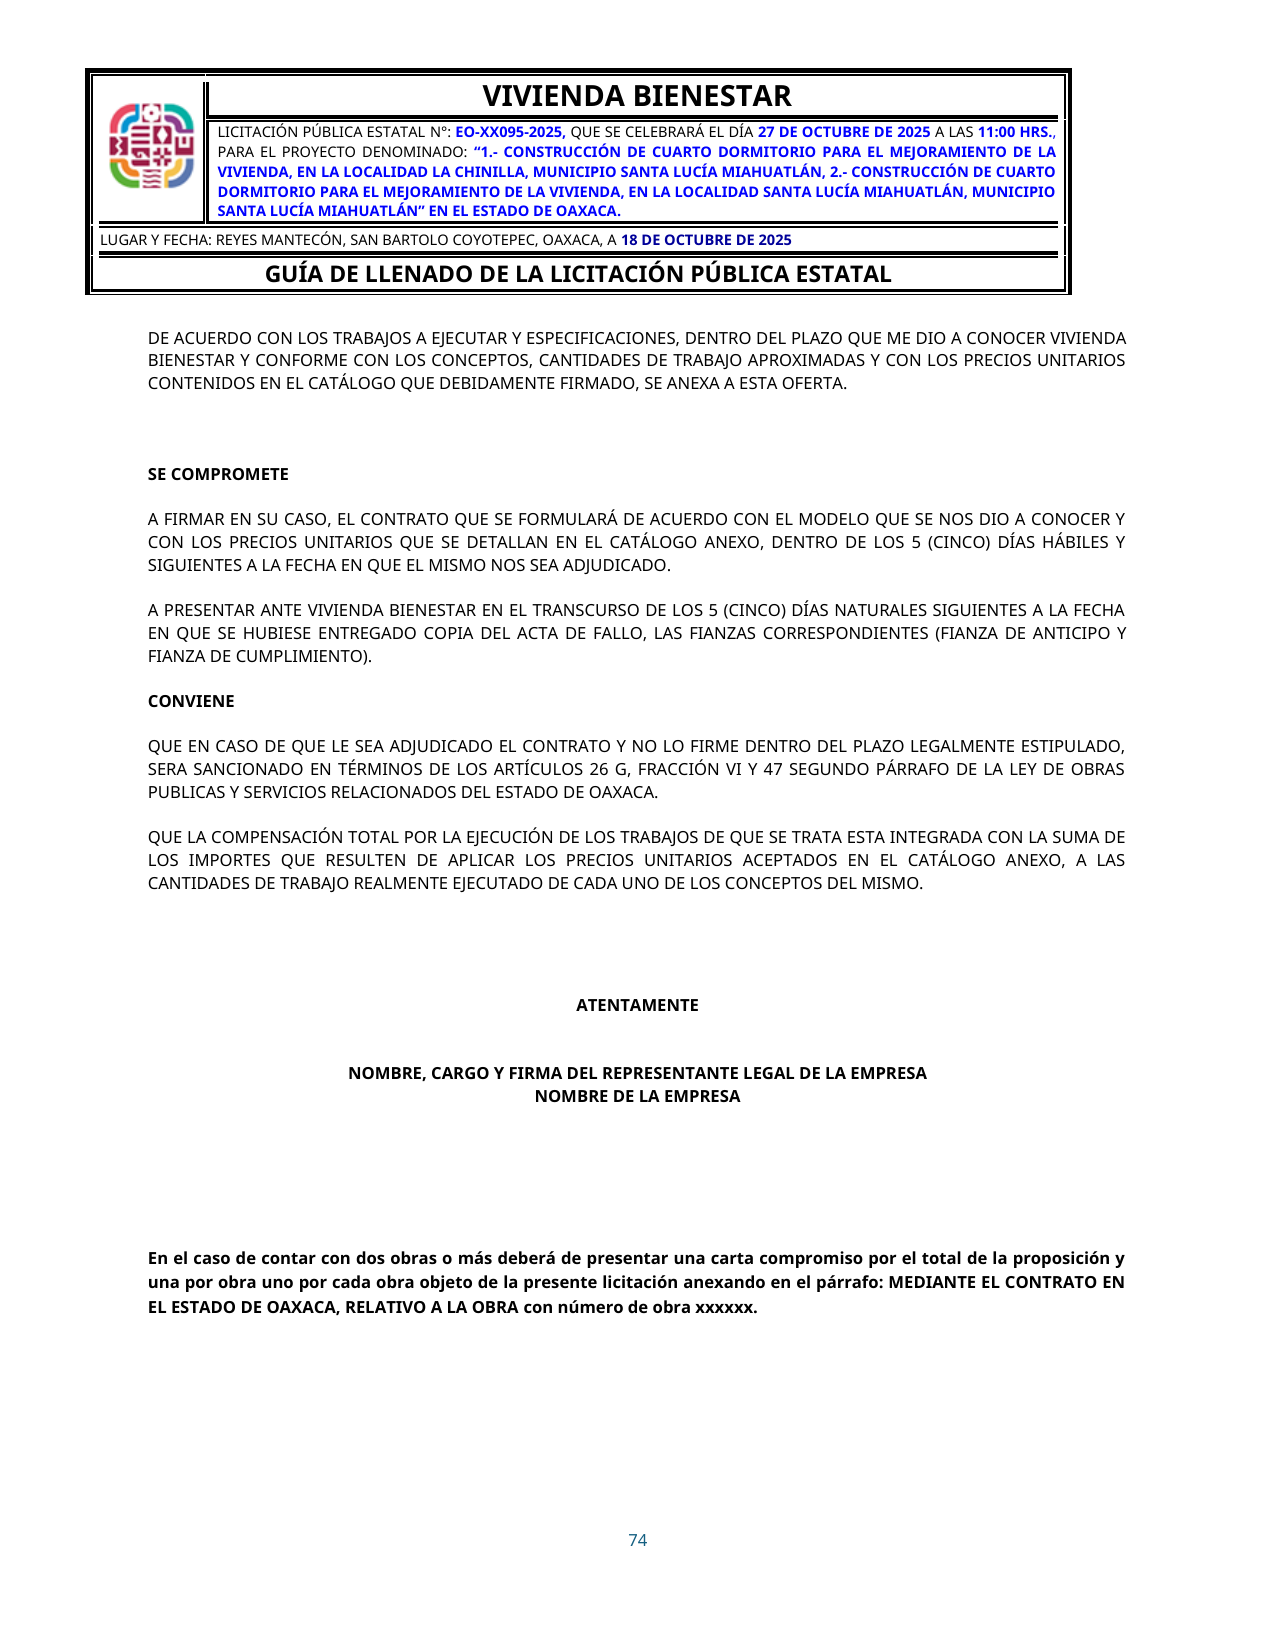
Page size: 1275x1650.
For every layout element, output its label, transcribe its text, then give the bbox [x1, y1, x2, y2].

text CONVIENE [148, 690, 1127, 712]
picture [98, 95, 203, 194]
text NOMBRE DE LA EMPRESA [148, 1084, 1127, 1107]
text A FIRMAR EN SU CASO, EL CONTRATO QUE SE FORMULARÁ DE ACUERDO CON EL MODELO QUE SE NOS DIO A CONOCER Y CON LOS PRECIOS UNITARIOS QUE SE DETALLAN EN EL CATÁLOGO ANEXO, DENTRO DE LOS 5 (CINCO) DÍAS HÁBILES Y SIGUIENTES A LA FECHA EN QUE EL MISMO NOS SEA ADJUDICADO. [148, 508, 1127, 576]
text NOMBRE, CARGO Y FIRMA DEL REPRESENTANTE LEGAL DE LA EMPRESA [148, 1062, 1127, 1084]
text SE COMPROMETE [148, 463, 1127, 485]
text DE ACUERDO CON LOS TRABAJOS A EJECUTAR Y ESPECIFICACIONES, DENTRO DEL PLAZO QUE ME DIO A CONOCER VIVIENDA BIENESTAR Y CONFORME CON LOS CONCEPTOS, CANTIDADES DE TRABAJO APROXIMADAS Y CON LOS PRECIOS UNITARIOS CONTENIDOS EN EL CATÁLOGO QUE DEBIDAMENTE FIRMADO, SE ANEXA A ESTA OFERTA. [148, 326, 1127, 394]
text ATENTAMENTE [148, 993, 1127, 1016]
text En el caso de contar con dos obras o más deberá de presentar una carta compromiso por el total de la proposición y una por obra uno por cada obra objeto de la presente licitación anexando en el párrafo: MEDIANTE EL CONTRATO EN EL ESTADO DE OAXACA, RELATIVO A LA OBRA con número de obra xxxxxx. [148, 1246, 1127, 1318]
text A PRESENTAR ANTE VIVIENDA BIENESTAR EN EL TRANSCURSO DE LOS 5 (CINCO) DÍAS NATURALES SIGUIENTES A LA FECHA EN QUE SE HUBIESE ENTREGADO COPIA DEL ACTA DE FALLO, LAS FIANZAS CORRESPONDIENTES (FIANZA DE ANTICIPO Y FIANZA DE CUMPLIMIENTO). [148, 599, 1127, 667]
text QUE LA COMPENSACIÓN TOTAL POR LA EJECUCIÓN DE LOS TRABAJOS DE QUE SE TRATA ESTA INTEGRADA CON LA SUMA DE LOS IMPORTES QUE RESULTEN DE APLICAR LOS PRECIOS UNITARIOS ACEPTADOS EN EL CATÁLOGO ANEXO, A LAS CANTIDADES DE TRABAJO REALMENTE EJECUTADO DE CADA UNO DE LOS CONCEPTOS DEL MISMO. [148, 826, 1127, 894]
text QUE EN CASO DE QUE LE SEA ADJUDICADO EL CONTRATO Y NO LO FIRME DENTRO DEL PLAZO LEGALMENTE ESTIPULADO, SERA SANCIONADO EN TÉRMINOS DE LOS ARTÍCULOS 26 G, FRACCIÓN VI Y 47 SEGUNDO PÁRRAFO DE LA LEY DE OBRAS PUBLICAS Y SERVICIOS RELACIONADOS DEL ESTADO DE OAXACA. [148, 735, 1127, 803]
